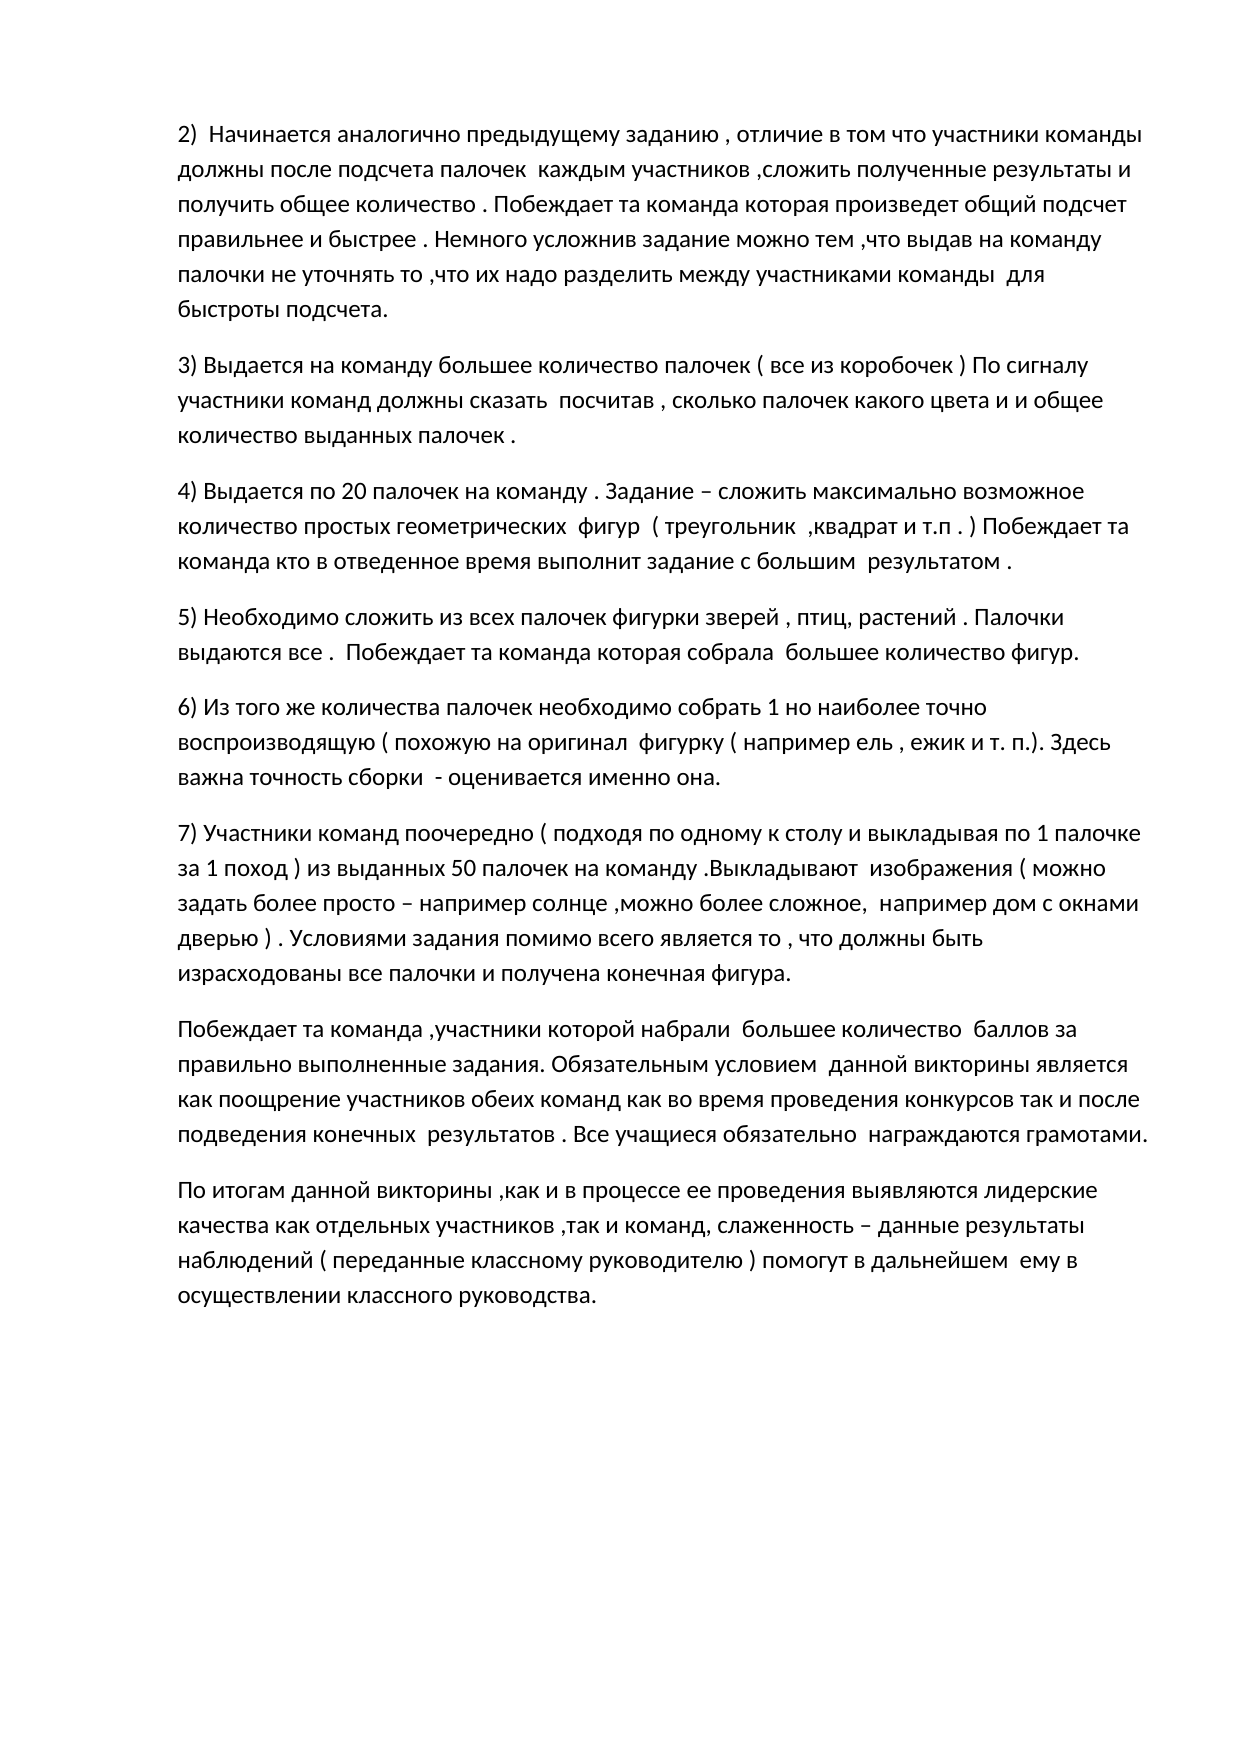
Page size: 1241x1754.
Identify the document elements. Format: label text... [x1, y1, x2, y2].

text 2) Начинается аналогично предыдущему заданию , отличие в том что участники команды должны после подсчета палочек каждым участников ,сложить полученные результаты и получить общее количество . Побеждает та команда которая произведет общий подсчет правильнее и быстрее . Немного усложнив задание можно тем ,что выдав на команду палочки не уточнять то ,что их надо разделить между участниками команды для быстроты подсчета. [177, 118, 1152, 324]
text 4) Выдается по 20 палочек на команду . Задание – сложить максимально возможное количество простых геометрических фигур ( треугольник ,квадрат и т.п . ) Побеждает та команда кто в отведенное время выполнит задание с большим результатом . [177, 475, 1152, 575]
text По итогам данной викторины ,как и в процессе ее проведения выявляются лидерские качества как отдельных участников ,так и команд, слаженность – данные результаты наблюдений ( переданные классному руководителю ) помогут в дальнейшем ему в осуществлении классного руководства. [177, 1174, 1152, 1309]
text Побеждает та команда ,участники которой набрали большее количество баллов за правильно выполненные задания. Обязательным условием данной викторины является как поощрение участников обеих команд как во время проведения конкурсов так и после подведения конечных результатов . Все учащиеся обязательно награждаются грамотами. [177, 1013, 1152, 1149]
text 5) Необходимо сложить из всех палочек фигурки зверей , птиц, растений . Палочки выдаются все . Побеждает та команда которая собрала большее количество фигур. [177, 601, 1152, 666]
text 7) Участники команд поочередно ( подходя по одному к столу и выкладывая по 1 палочке за 1 поход ) из выданных 50 палочек на команду .Выкладывают изображения ( можно задать более просто – например солнце ,можно более сложное, например дом с окнами дверью ) . Условиями задания помимо всего является то , что должны быть израсходованы все палочки и получена конечная фигура. [177, 817, 1152, 988]
text 6) Из того же количества палочек необходимо собрать 1 но наиболее точно воспроизводящую ( похожую на оригинал фигурку ( например ель , ежик и т. п.). Здесь важна точность сборки - оценивается именно она. [177, 691, 1152, 792]
text 3) Выдается на команду большее количество палочек ( все из коробочек ) По сигналу участники команд должны сказать посчитав , сколько палочек какого цвета и и общее количество выданных палочек . [177, 349, 1152, 449]
